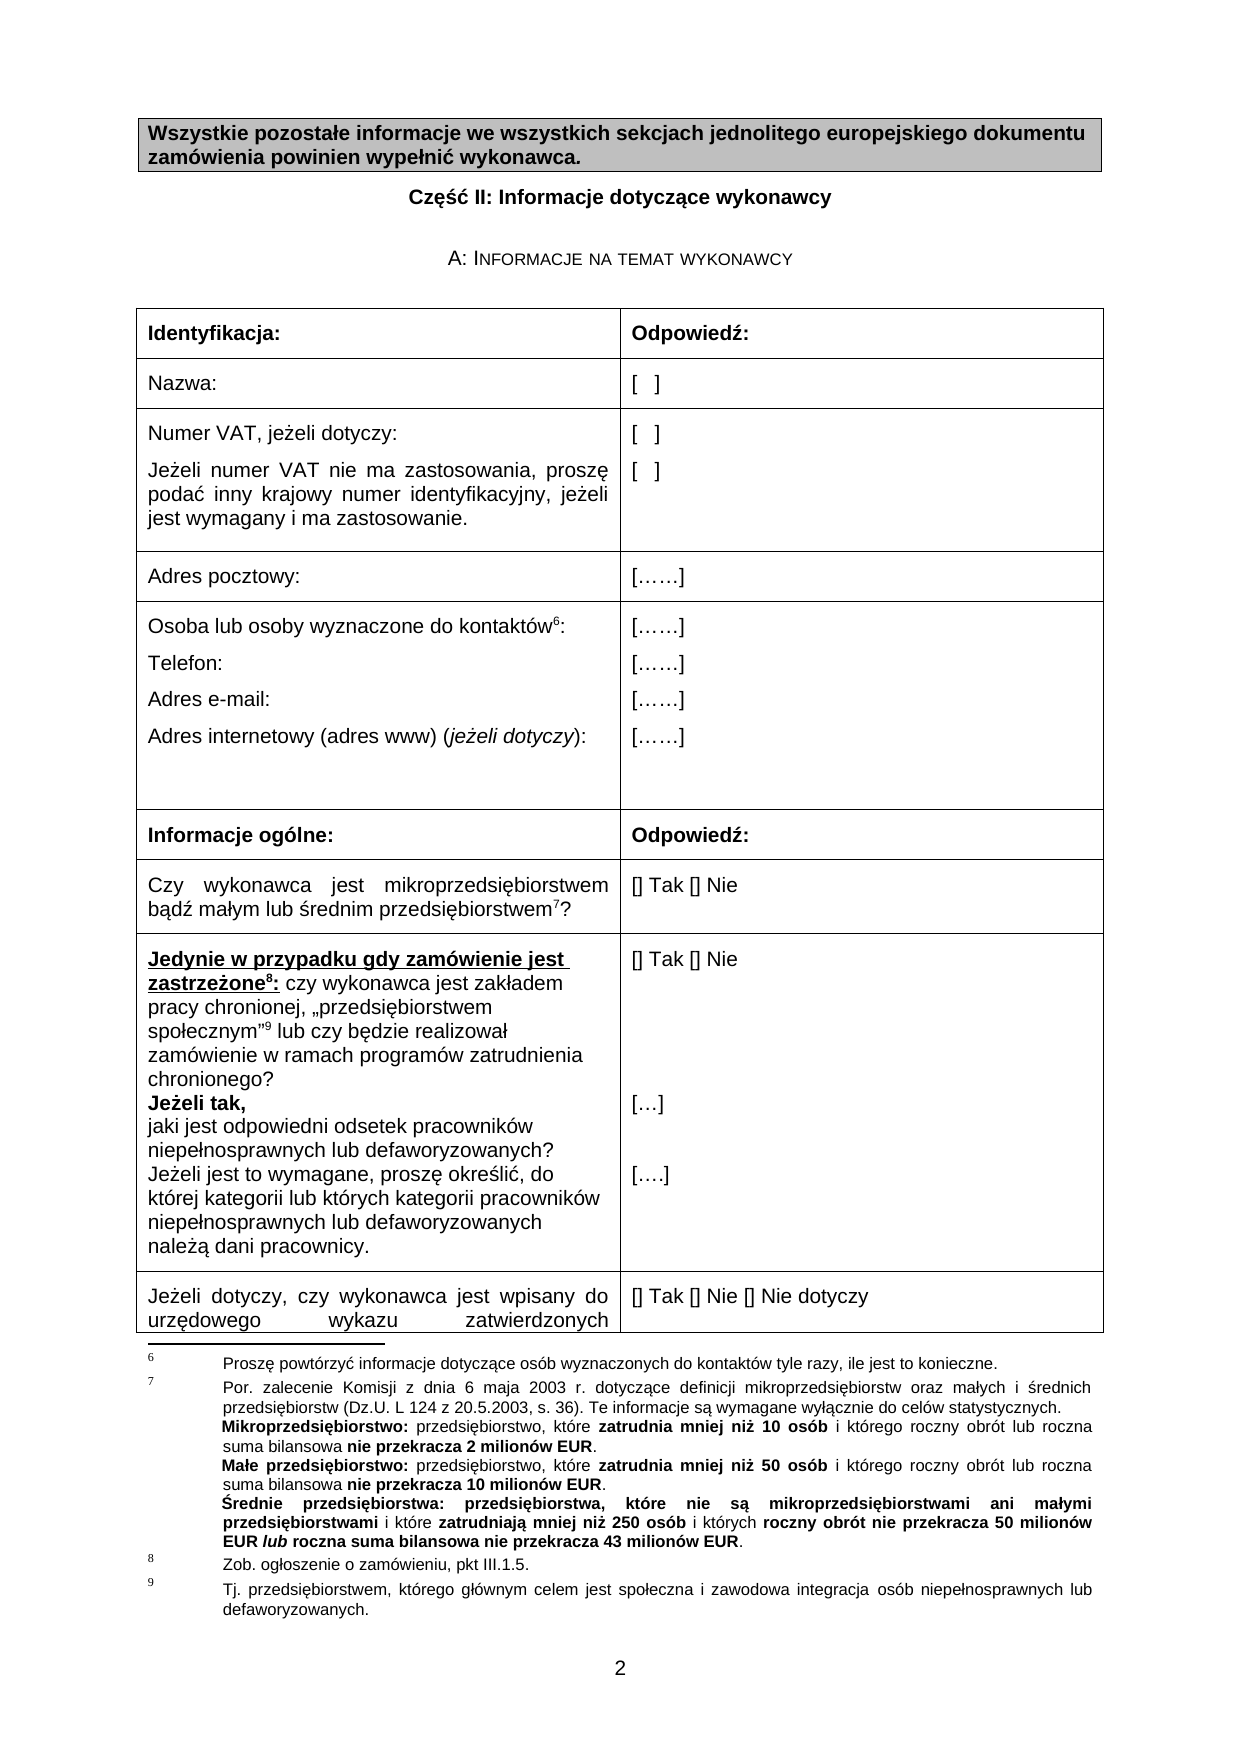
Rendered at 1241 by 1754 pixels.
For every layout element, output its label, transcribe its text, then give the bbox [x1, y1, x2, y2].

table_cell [621, 1272, 1103, 1332]
title A: Informacje na temat wykonawcy [148, 246, 1093, 270]
table_cell Jedynie w przypadku gdy zamówienie jest zastrzeżone: czy wykonawca jest zakładem pracy chronionej, „przedsiębiorstwem społecznym” lub czy będzie realizował zamówienie w ramach programów zatrudnienia chronionego? Jeżeli tak, jaki jest odpowiedni odsetek pracowników niepełnosprawnych lub defaworyzowanych? Jeżeli jest to wymagane, proszę określić, do której kategorii lub których kategorii pracowników niepełnosprawnych lub defaworyzowanych należą dani pracownicy. [137, 934, 620, 1271]
text Wszystkie pozostałe informacje we wszystkich sekcjach jednolitego europejskiego dokumentu zamówienia powinien wypełnić wykonawca. [139, 119, 1101, 171]
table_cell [137, 1272, 620, 1332]
table_cell Nazwa: [137, 359, 620, 408]
table_cell Osoba lub osoby wyznaczone do kontaktów: Telefon: Adres e-mail: Adres internetowy (adres www) (jeżeli dotyczy): [137, 602, 620, 809]
table_cell Adres pocztowy: [137, 552, 620, 601]
table_cell [] Tak [] Nie [621, 860, 1103, 933]
table_cell [……] [……] [……] [……] [621, 602, 1103, 809]
table_header Odpowiedź: [621, 309, 1103, 358]
table_cell [] Tak [] Nie […] [….] [621, 934, 1103, 1271]
table_cell [ ] [621, 359, 1103, 408]
title Część II: Informacje dotyczące wykonawcy [148, 185, 1093, 209]
table_cell Odpowiedź: [621, 810, 1103, 859]
table_cell Informacje ogólne: [137, 810, 620, 859]
table_cell [……] [621, 552, 1103, 601]
table_cell Czy wykonawca jest mikroprzedsiębiorstwem bądź małym lub średnim przedsiębiorstwem? [137, 860, 620, 933]
table_cell Numer VAT, jeżeli dotyczy: Jeżeli numer VAT nie ma zastosowania, proszę podać inny krajowy numer identyfikacyjny, jeżeli jest wymagany i ma zastosowanie. [137, 409, 620, 551]
table_cell [ ] [ ] [621, 409, 1103, 551]
table_header Identyfikacja: [137, 309, 620, 358]
